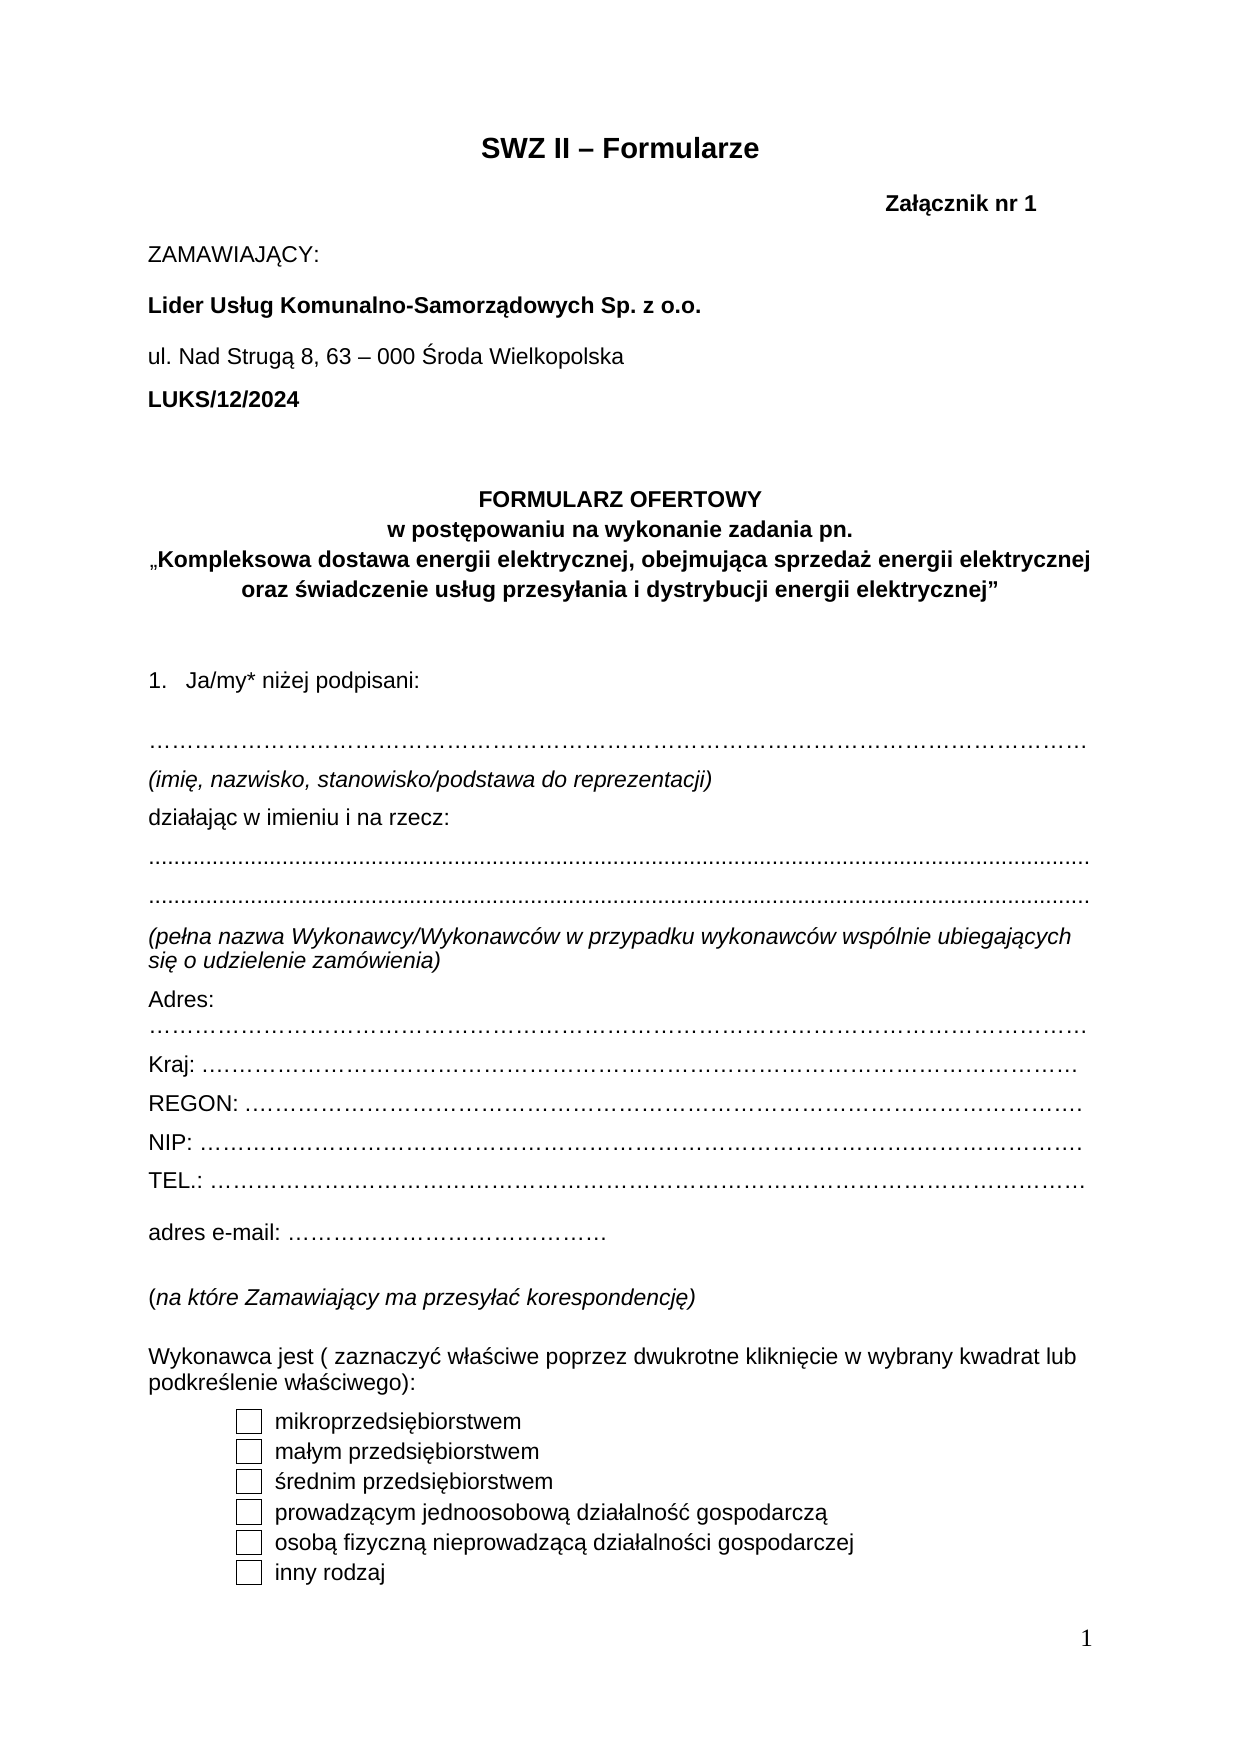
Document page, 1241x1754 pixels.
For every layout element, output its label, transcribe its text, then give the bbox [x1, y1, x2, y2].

text Kraj: .…………………………………………………………………………………………………… [148, 1051, 1092, 1077]
list mikroprzedsiębiorstwem [223, 1408, 1092, 1434]
text Adres: …………………………………………………………………………………………………………… [148, 986, 1092, 1038]
text NIP: ………………………………………………………………………………….…………………. [148, 1128, 1092, 1155]
text (pełna nazwa Wykonawcy/Wykonawców w przypadku wykonawców wspólnie ubiegających się o udzielenie zamówienia) [148, 926, 1092, 973]
list małym przedsiębiorstwem [223, 1438, 1092, 1464]
text REGON: .………………………………………………………………………………………………. [148, 1090, 1092, 1116]
text FORMULARZ OFERTOWY [148, 486, 1092, 512]
text ZAMAWIAJĄCY: [148, 241, 1092, 267]
list średnim przedsiębiorstwem [223, 1468, 1092, 1494]
text (imię, nazwisko, stanowisko/podstawa do reprezentacji) [148, 766, 1092, 792]
text Załącznik nr 1 [811, 190, 1092, 216]
list prowadzącym jednoosobową działalność gospodarczą [223, 1498, 1092, 1525]
text adres e-mail: …………………………………… [148, 1219, 1092, 1245]
list osobą fizyczną nieprowadzącą działalności gospodarczej [223, 1529, 1092, 1555]
text LUKS/12/2024 [148, 386, 1092, 412]
text .................................................................................................................................................... [148, 882, 1092, 908]
list Ja/my* niżej podpisani: [148, 667, 1092, 693]
text „Kompleksowa dostawa energii elektrycznej, obejmująca sprzedaż energii elektrycznej oraz świadczenie usług przesyłania i dystrybucji energii elektrycznej” [148, 546, 1092, 603]
text …………………………………………………………………………………………………………… [148, 727, 1092, 753]
list inny rodzaj [223, 1559, 1092, 1585]
text SWZ II – Formularze [148, 131, 1092, 164]
text w postępowaniu na wykonanie zadania pn. [148, 516, 1092, 542]
text Wykonawca jest ( zaznaczyć właściwe poprzez dwukrotne kliknięcie w wybrany kwadrat lub podkreślenie właściwego): [148, 1343, 1092, 1395]
text (na które Zamawiający ma przesyłać korespondencję) [148, 1284, 1092, 1311]
text TEL.: ……………….…………………………………………………………………………………… [148, 1167, 1092, 1194]
text .................................................................................................................................................... [148, 843, 1092, 869]
text Lider Usług Komunalno-Samorządowych Sp. z o.o. [148, 292, 1092, 318]
text działając w imieniu i na rzecz: [148, 804, 1092, 831]
text ul. Nad Strugą 8, 63 – 000 Środa Wielkopolska [148, 343, 1085, 369]
